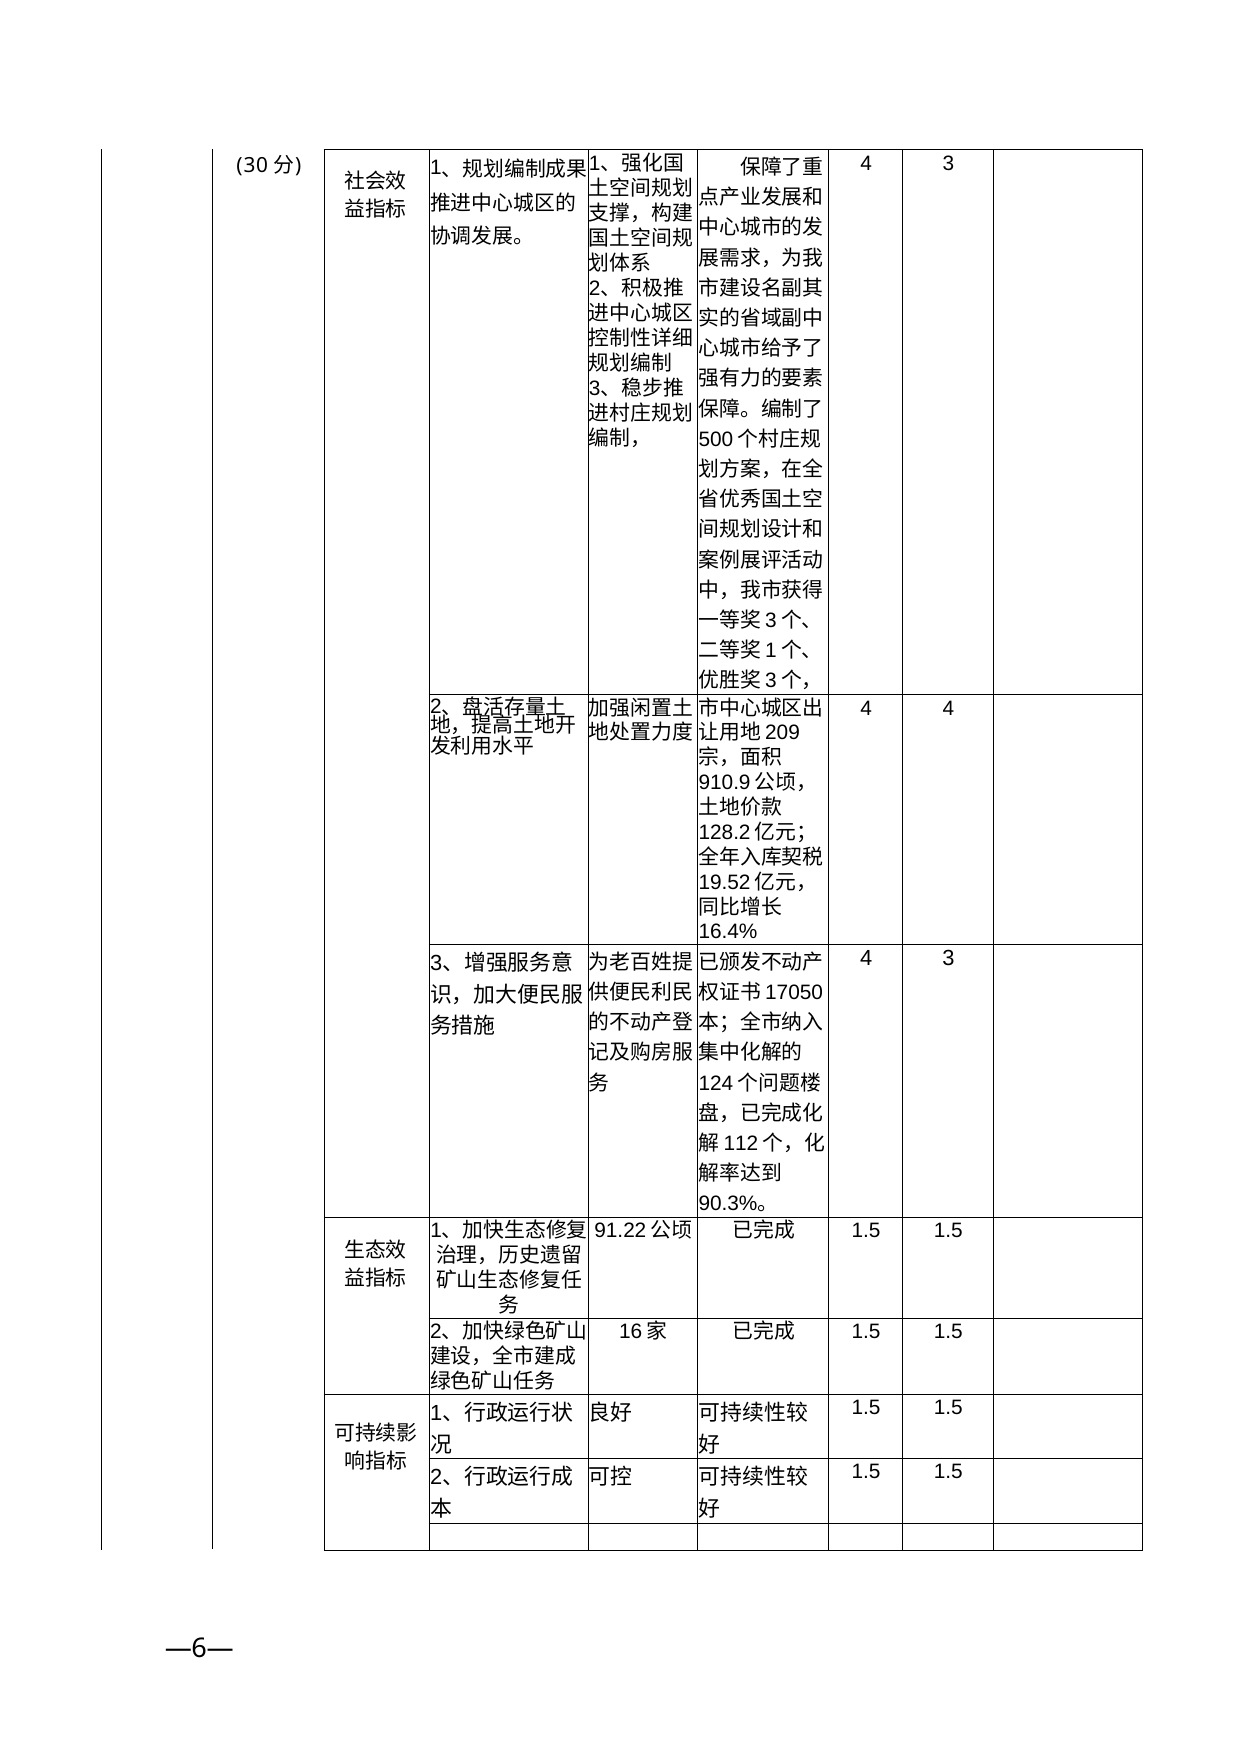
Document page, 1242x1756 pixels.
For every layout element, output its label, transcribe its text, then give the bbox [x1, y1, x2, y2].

table_cell 已完成 [698, 1218, 828, 1318]
table_cell 市中心城区出让用地209宗，面积910.9公顷，土地价款128.2亿元；全年入库契税19.52亿元，同比增长16.4% [698, 695, 828, 944]
table_cell 已颁发不动产权证书17050 本；全市纳入集中化解的124个问题楼盘，已完成化解112个，化解率达到90.3%。 [698, 945, 828, 1217]
table_cell 1、强化国土空间规划支撑，构建国土空间规划体系 2、积极推进中心城区控制性详细规划编制 3、稳步推进村庄规划编制， [589, 150, 697, 694]
table_cell 1.5 [829, 1395, 902, 1458]
table_cell 1、行政运行状况 [430, 1395, 588, 1458]
table_cell 3 [903, 945, 993, 1217]
table_cell [994, 150, 1142, 694]
table_cell [994, 1524, 1142, 1550]
table_cell 可持续性较好 [698, 1459, 828, 1523]
table_cell [903, 1524, 993, 1550]
table_cell 1.5 [829, 1319, 902, 1394]
table_cell 91.22公顷 [589, 1218, 697, 1318]
table_cell 加强闲置土地处置力度 [589, 695, 697, 944]
table_cell 4 [829, 945, 902, 1217]
table_cell 保障了重点产业发展和中心城市的发展需求，为我市建设名副其实的省域副中心城市给予了强有力的要素保障。编制了500个村庄规划方案，在全省优秀国土空间规划设计和案例展评活动中，我市获得一等奖3个、二等奖1个、优胜奖3个， [698, 150, 828, 694]
table_cell 4 [903, 695, 993, 944]
table_cell 1.5 [829, 1218, 902, 1318]
table_cell 1、规划编制成果推进中心城区的协调发展。 [430, 150, 588, 694]
table_cell [994, 695, 1142, 944]
table_cell 1.5 [829, 1459, 902, 1523]
table_cell 1、加快生态修复治理，历史遗留矿山生态修复任务 [430, 1218, 588, 1318]
table_cell 社会效 益指标 [325, 150, 429, 1217]
table_cell [829, 1524, 902, 1550]
table_cell 16家 [589, 1319, 697, 1394]
table_cell 4 [829, 150, 902, 694]
table_cell 为老百姓提供便民利民的不动产登记及购房服务 [589, 945, 697, 1217]
table_cell [994, 945, 1142, 1217]
table_cell 1.5 [903, 1319, 993, 1394]
table_cell 已完成 [698, 1319, 828, 1394]
table_cell 2、加快绿色矿山建设，全市建成绿色矿山任务 [430, 1319, 588, 1394]
table_cell [994, 1395, 1142, 1458]
table_cell [994, 1218, 1142, 1318]
table_cell 2、行政运行成本 [430, 1459, 588, 1523]
table_cell 2、盘活存量土地，提高土地开发利用水平 [430, 695, 588, 944]
table_cell 3 [903, 150, 993, 694]
table_cell [994, 1319, 1142, 1394]
table_cell [994, 1459, 1142, 1523]
table_cell 可持续性较好 [698, 1395, 828, 1458]
table_cell 可持续影响指标 [325, 1395, 429, 1550]
table_cell 可控 [589, 1459, 697, 1523]
table_cell 生态效 益指标 [325, 1218, 429, 1394]
table_cell [430, 1524, 588, 1550]
table_cell 1.5 [903, 1395, 993, 1458]
table_cell 3、增强服务意识，加大便民服务措施 [430, 945, 588, 1217]
table_cell [698, 1524, 828, 1550]
table_cell 良好 [589, 1395, 697, 1458]
table_cell 1.5 [903, 1218, 993, 1318]
table_cell 4 [829, 695, 902, 944]
table_cell [589, 1524, 697, 1550]
table_cell 1.5 [903, 1459, 993, 1523]
